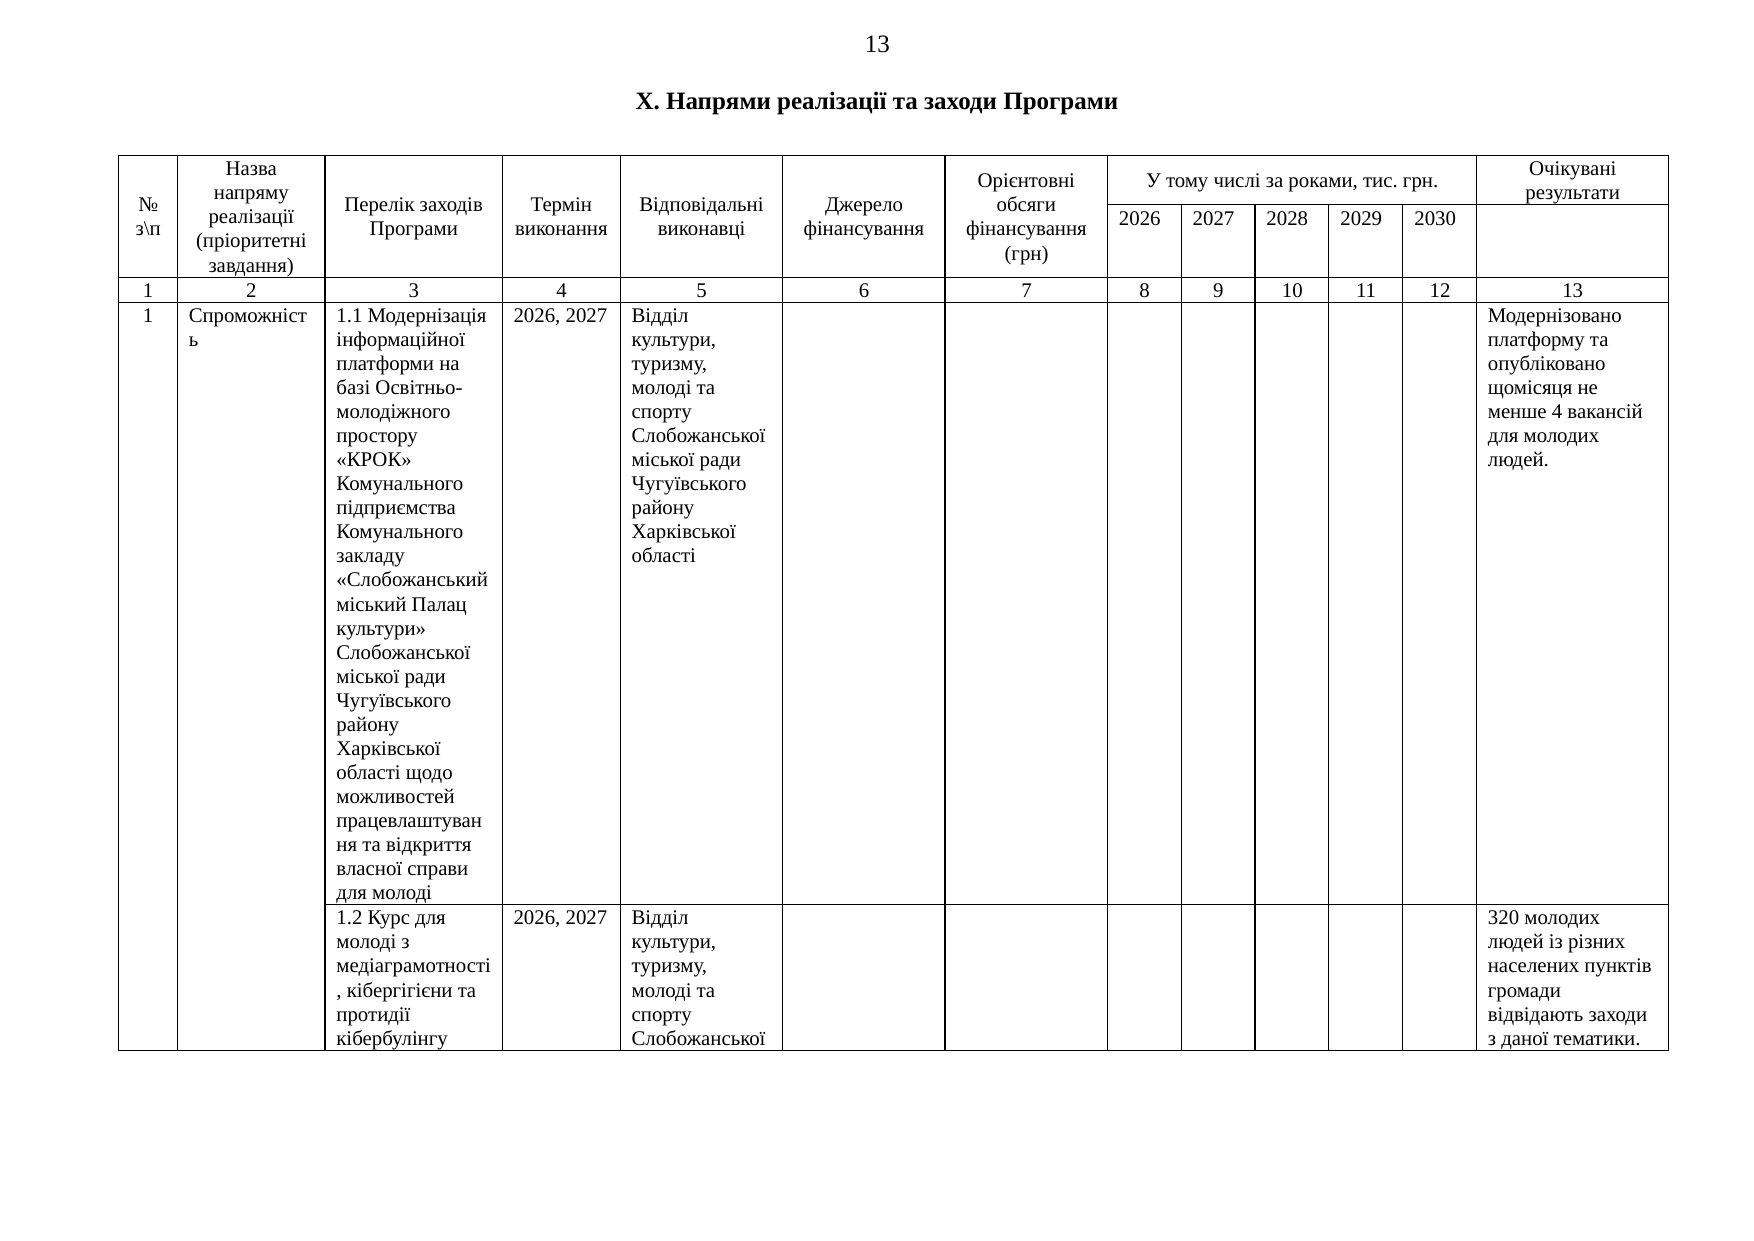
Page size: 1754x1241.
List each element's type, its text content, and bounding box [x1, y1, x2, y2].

table_header Орієнтовні обсяги фінансування (грн) [946, 156, 1107, 277]
table_cell 2026, 2027 [503, 905, 620, 1050]
table_cell 2029 [1329, 205, 1402, 277]
table_header Термін виконання [503, 156, 620, 277]
table_cell [1403, 303, 1476, 904]
table_cell Спроможність [178, 303, 324, 1050]
table_cell Відділ культури, туризму, молоді та спорту Слобожанської міської ради Чугуївського району Харківської області [621, 303, 782, 904]
table_cell 12 [1403, 278, 1476, 302]
table_cell [1256, 905, 1328, 1050]
table_cell 7 [946, 278, 1107, 302]
table_cell 6 [783, 278, 944, 302]
table_header Перелік заходів Програми [326, 156, 502, 277]
table_cell [1477, 205, 1668, 277]
table_cell [1403, 905, 1476, 1050]
table_cell [1256, 303, 1328, 904]
table_header № з\п [119, 156, 177, 277]
table_cell [1108, 303, 1181, 904]
table_header У тому числі за роками, тис. грн. [1108, 156, 1476, 204]
table_cell [1329, 905, 1402, 1050]
table_cell 2 [178, 278, 324, 302]
table_cell 10 [1256, 278, 1328, 302]
table_cell 9 [1182, 278, 1254, 302]
table_cell 2026, 2027 [503, 303, 620, 904]
table_cell 2027 [1182, 205, 1254, 277]
table_cell [1182, 905, 1254, 1050]
table_cell 4 [503, 278, 620, 302]
table_cell 3 [326, 278, 502, 302]
table_cell 11 [1329, 278, 1402, 302]
table_cell 2026 [1108, 205, 1181, 277]
table_header Назва напряму реалізації (пріоритетні завдання) [178, 156, 324, 277]
table_cell 1 [119, 278, 177, 302]
table_cell [946, 905, 1107, 1050]
table_cell [946, 303, 1107, 904]
table_cell 1 [119, 303, 177, 1050]
table_header Джерело фінансування [783, 156, 944, 277]
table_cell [621, 905, 782, 1050]
table_cell 2030 [1403, 205, 1476, 277]
table_cell 1.1 Модернізація інформаційної платформи на базі Освітньо-молодіжного простору «КРОК» Комунального підприємства Комунального закладу «Слобожанський міський Палац культури» Слобожанської міської ради Чугуївського району Харківської області щодо можливостей працевлаштування та відкриття власної справи для молоді [326, 303, 502, 904]
table_cell Модернізовано платформу та опубліковано щомісяця не менше 4 вакансій для молодих людей. [1477, 303, 1668, 904]
table_header Очікувані результати [1477, 156, 1668, 204]
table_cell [326, 905, 502, 1050]
table_cell [783, 905, 944, 1050]
table_cell [1329, 303, 1402, 904]
table_cell 13 [1477, 278, 1668, 302]
table_cell 5 [621, 278, 782, 302]
table_header Відповідальні виконавці [621, 156, 782, 277]
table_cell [1477, 905, 1668, 1050]
text Х. Напрями реалізації та заходи Програми [59, 86, 1636, 115]
table_cell 8 [1108, 278, 1181, 302]
table_cell 2028 [1256, 205, 1328, 277]
table_cell [1182, 303, 1254, 904]
table_cell [1108, 905, 1181, 1050]
table_cell [783, 303, 944, 904]
